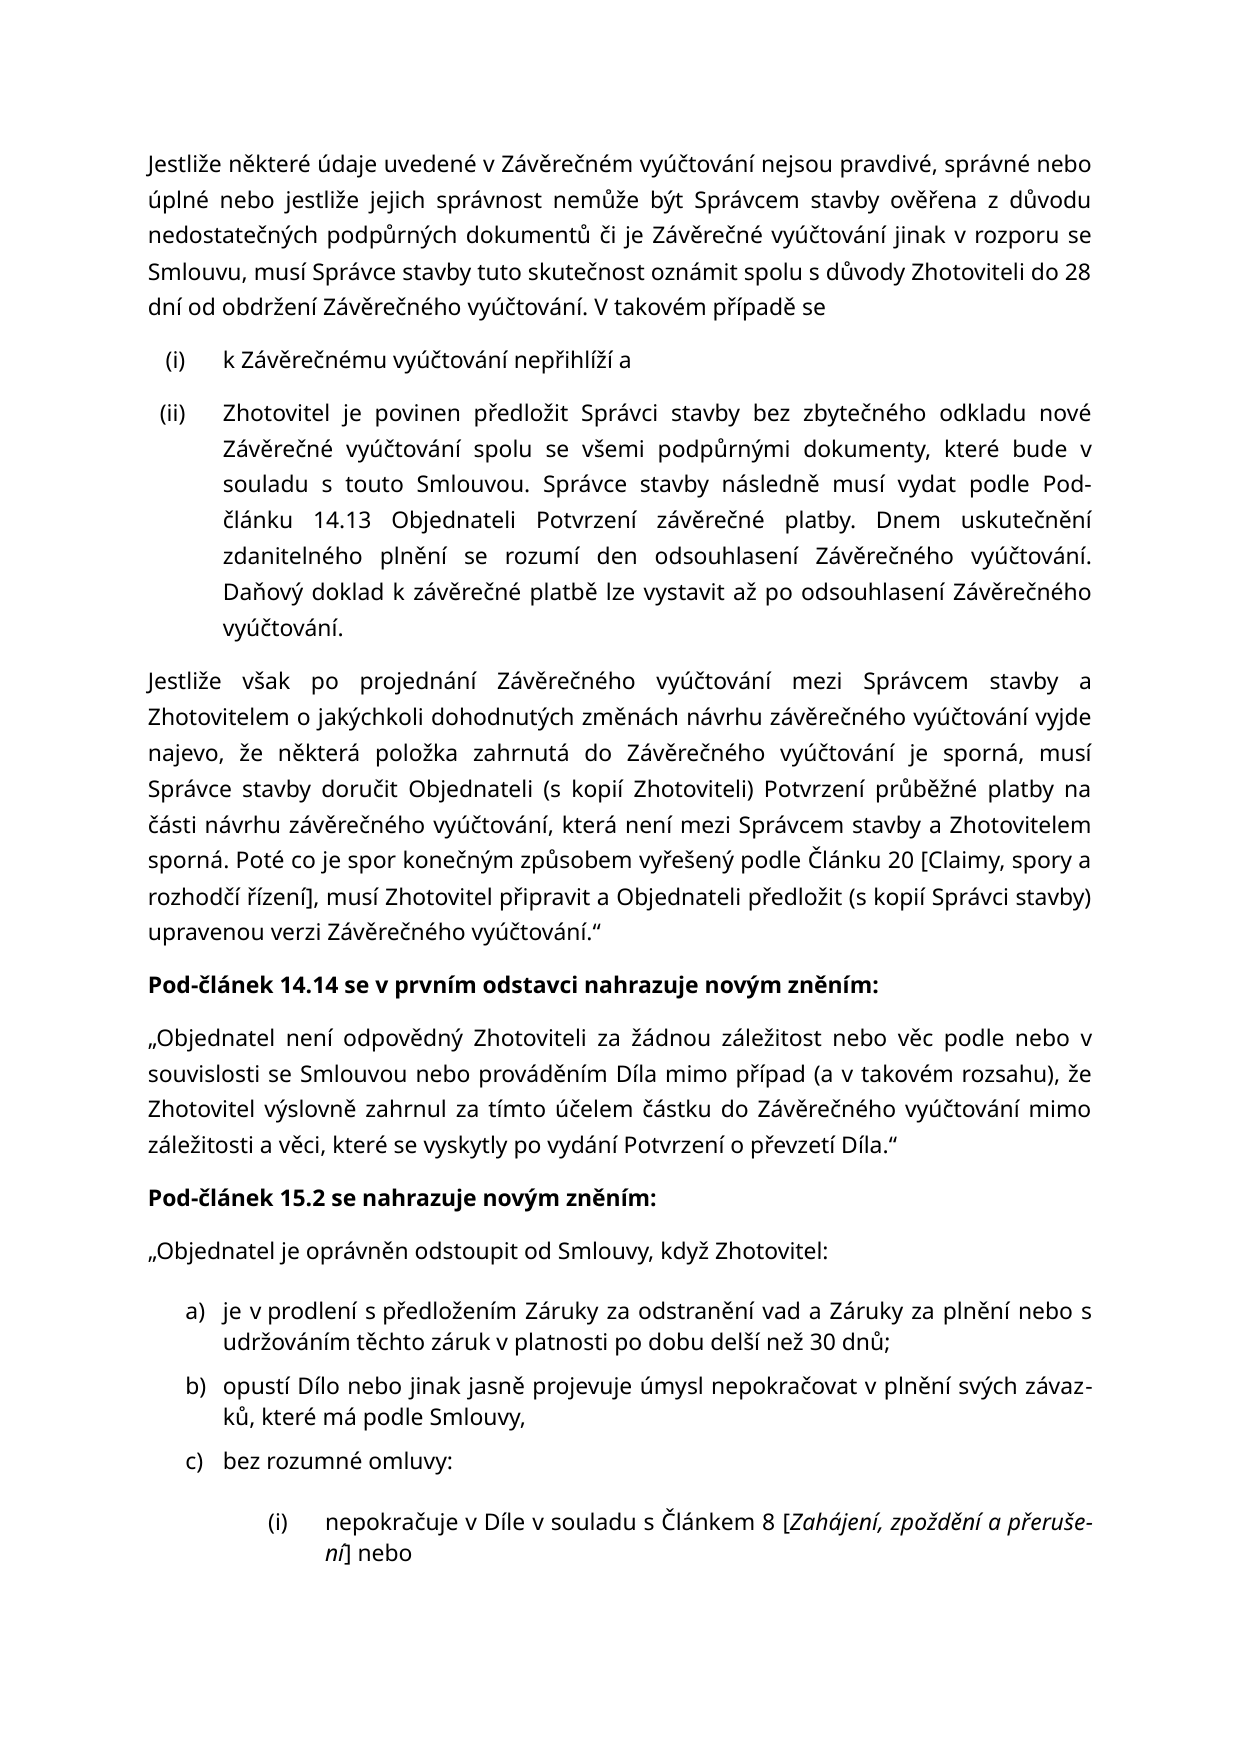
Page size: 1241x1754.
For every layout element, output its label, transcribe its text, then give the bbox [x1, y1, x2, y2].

text Pod-článek 14.14 se v prvním odstavci nahrazuje novým zněním: [148, 969, 1093, 1000]
list k Závěrečnému vyúčtování nepřihlíží a [185, 344, 1093, 375]
text Pod-článek 15.2 se nahrazuje novým zněním: [148, 1182, 1093, 1213]
list Zhotovitel je povinen předložit Správci stavby bez zbytečného odkladu nové Závěrečné vyúčtování spolu se všemi podpůrnými dokumenty, které bude v souladu s touto Smlouvou. Správce stavby následně musí vydat podle Pod-článku 14.13 Objednateli Potvrzení závěrečné platby. Dnem uskutečnění zdanitelného plnění se rozumí den odsouhlasení Závěrečného vyúčtování. Daňový doklad k závěrečné platbě lze vystavit až po odsouhlasení Závěrečného vyúčtování. [185, 397, 1093, 643]
list opustí Dílo nebo jinak jasně projevuje úmysl nepokračovat v plnění svých závazků, které má podle Smlouvy, [185, 1370, 1093, 1432]
text Jestliže některé údaje uvedené v Závěrečném vyúčtování nejsou pravdivé, správné nebo úplné nebo jestliže jejich správnost nemůže být Správcem stavby ověřena z důvodu nedostatečných podpůrných dokumentů či je Závěrečné vyúčtování jinak v rozporu se Smlouvu, musí Správce stavby tuto skutečnost oznámit spolu s důvody Zhotoviteli do 28 dní od obdržení Závěrečného vyúčtování. V takovém případě se [148, 148, 1093, 323]
text „Objednatel není odpovědný Zhotoviteli za žádnou záležitost nebo věc podle nebo v souvislosti se Smlouvou nebo prováděním Díla mimo případ (a v takovém rozsahu), že Zhotovitel výslovně zahrnul za tímto účelem částku do Závěrečného vyúčtování mimo záležitosti a věci, které se vyskytly po vydání Potvrzení o převzetí Díla.“ [148, 1022, 1093, 1161]
text Jestliže však po projednání Závěrečného vyúčtování mezi Správcem stavby a Zhotovitelem o jakýchkoli dohodnutých změnách návrhu závěrečného vyúčtování vyjde najevo, že některá položka zahrnutá do Závěrečného vyúčtování je sporná, musí Správce stavby doručit Objednateli (s kopií Zhotoviteli) Potvrzení průběžné platby na části návrhu závěrečného vyúčtování, která není mezi Správcem stavby a Zhotovitelem sporná. Poté co je spor konečným způsobem vyřešený podle Článku 20 [Claimy, spory a rozhodčí řízení], musí Zhotovitel připravit a Objednateli předložit (s kopií Správci stavby) upravenou verzi Závěrečného vyúčtování.“ [148, 665, 1093, 948]
text „Objednatel je oprávněn odstoupit od Smlouvy, když Zhotovitel: [148, 1234, 1093, 1266]
list bez rozumné omluvy: [185, 1445, 1093, 1476]
list je v prodlení s předložením Záruky za odstranění vad a Záruky za plnění nebo s udržováním těchto záruk v platnosti po dobu delší než 30 dnů; [185, 1295, 1093, 1357]
list nepokračuje v Díle v souladu s Článkem 8 [Zahájení, zpoždění a přerušení] nebo [288, 1505, 1093, 1568]
